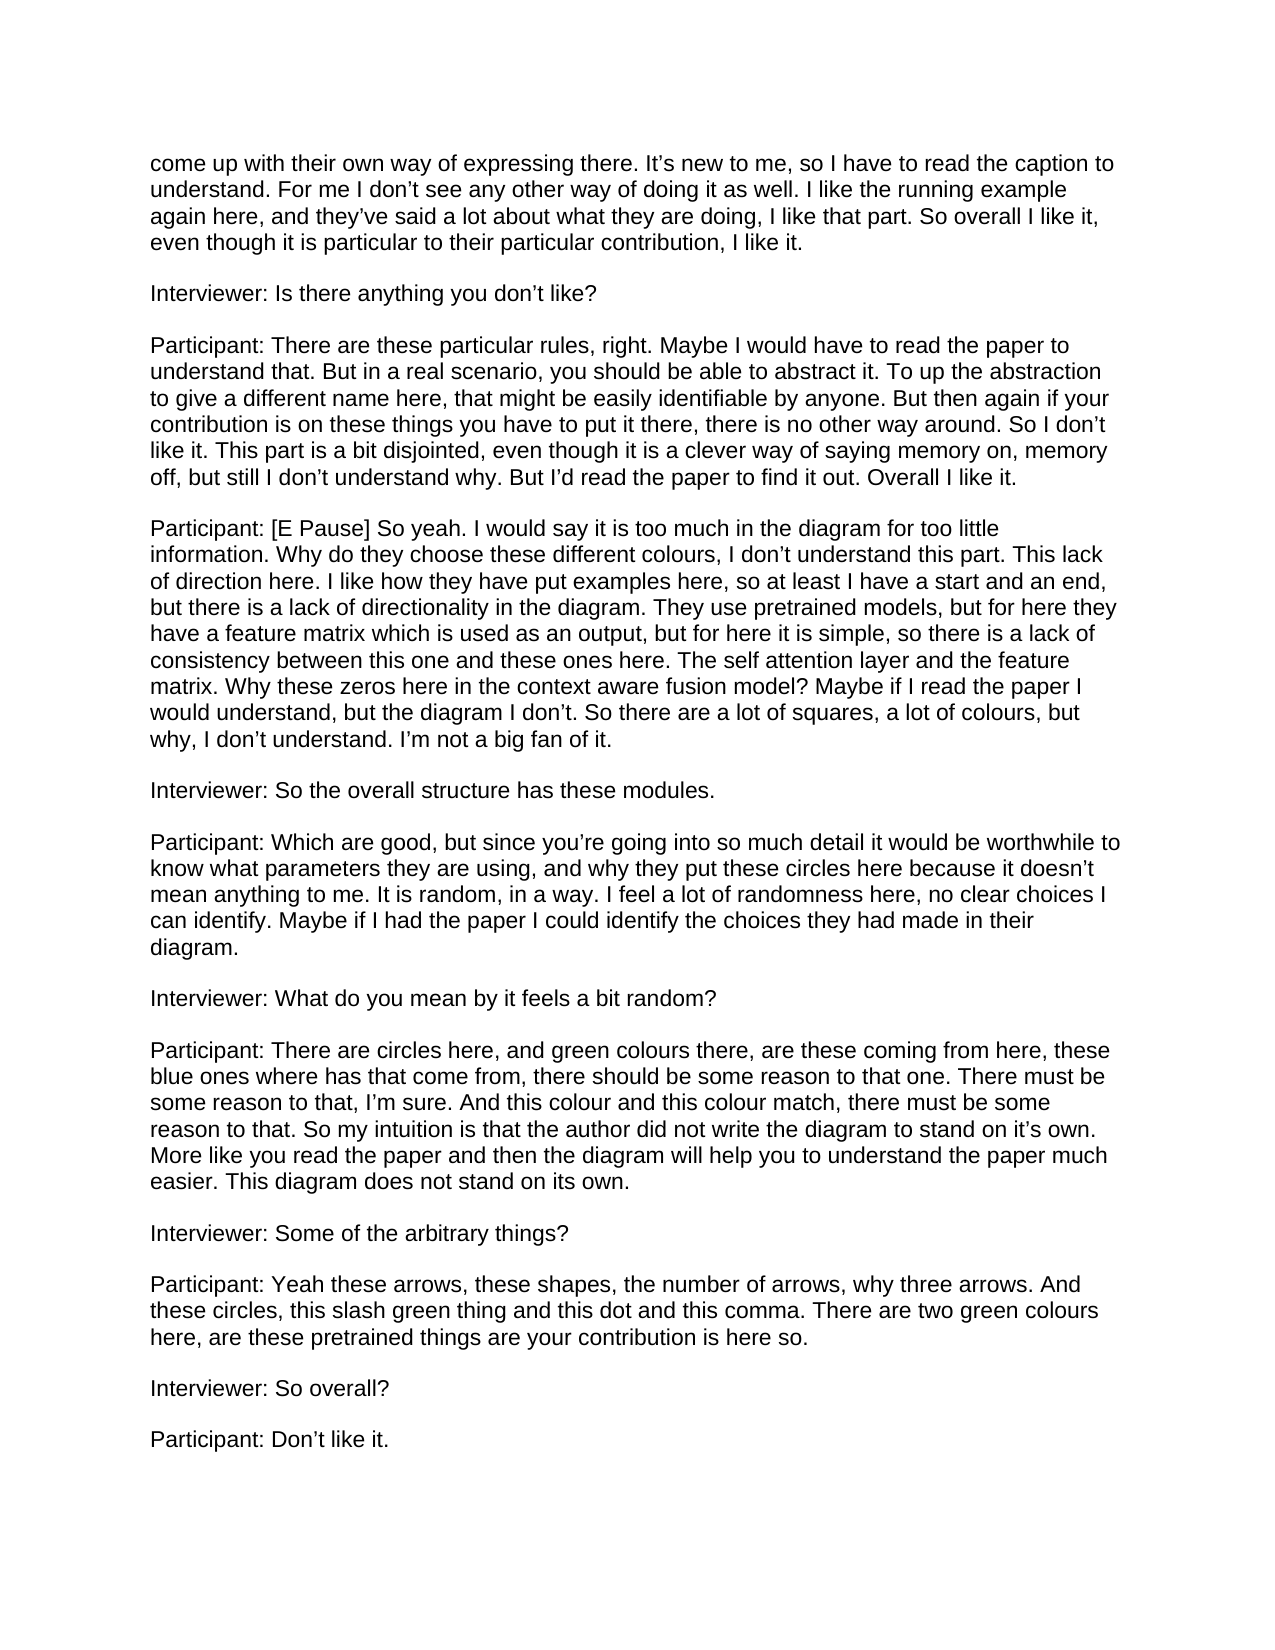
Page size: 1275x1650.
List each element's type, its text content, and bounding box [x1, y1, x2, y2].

text Interviewer: Some of the arbitrary things? [150, 1220, 1125, 1246]
text Interviewer: Is there anything you don’t like? [150, 280, 1125, 307]
text Participant: There are these particular rules, right. Maybe I would have to read the paper to understand that. But in a real scenario, you should be able to abstract it. To up the abstraction to give a different name here, that might be easily identifiable by anyone. But then again if your contribution is on these things you have to put it there, there is no other way around. So I don’t like it. This part is a bit disjointed, even though it is a clever way of saying memory on, memory off, but still I don’t understand why. But I’d read the paper to find it out. Overall I like it. [150, 332, 1125, 490]
text Participant: Which are good, but since you’re going into so much detail it would be worthwhile to know what parameters they are using, and why they put these circles here because it doesn’t mean anything to me. It is random, in a way. I feel a lot of randomness here, no clear choices I can identify. Maybe if I had the paper I could identify the choices they had made in their diagram. [150, 828, 1125, 960]
text Participant: Don’t like it. [150, 1426, 1125, 1453]
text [150, 150, 1125, 255]
text Participant: There are circles here, and green colours there, are these coming from here, these blue ones where has that come from, there should be some reason to that one. There must be some reason to that, I’m sure. And this colour and this colour match, there must be some reason to that. So my intuition is that the author did not write the diagram to stand on it’s own. More like you read the paper and then the diagram will help you to understand the paper much easier. This diagram does not stand on its own. [150, 1037, 1125, 1195]
text Participant: [E Pause] So yeah. I would say it is too much in the diagram for too little information. Why do they choose these different colours, I don’t understand this part. This lack of direction here. I like how they have put examples here, so at least I have a start and an end, but there is a lack of directionality in the diagram. They use pretrained models, but for here they have a feature matrix which is used as an output, but for here it is simple, so there is a lack of consistency between this one and these ones here. The self attention layer and the feature matrix. Why these zeros here in the context aware fusion model? Maybe if I read the paper I would understand, but the diagram I don’t. So there are a lot of squares, a lot of colours, but why, I don’t understand. I’m not a big fan of it. [150, 515, 1125, 752]
text Interviewer: What do you mean by it feels a bit random? [150, 985, 1125, 1012]
text Interviewer: So overall? [150, 1375, 1125, 1401]
text Participant: Yeah these arrows, these shapes, the number of arrows, why three arrows. And these circles, this slash green thing and this dot and this comma. There are two green colours here, are these pretrained things are your contribution is here so. [150, 1271, 1125, 1350]
text Interviewer: So the overall structure has these modules. [150, 777, 1125, 803]
